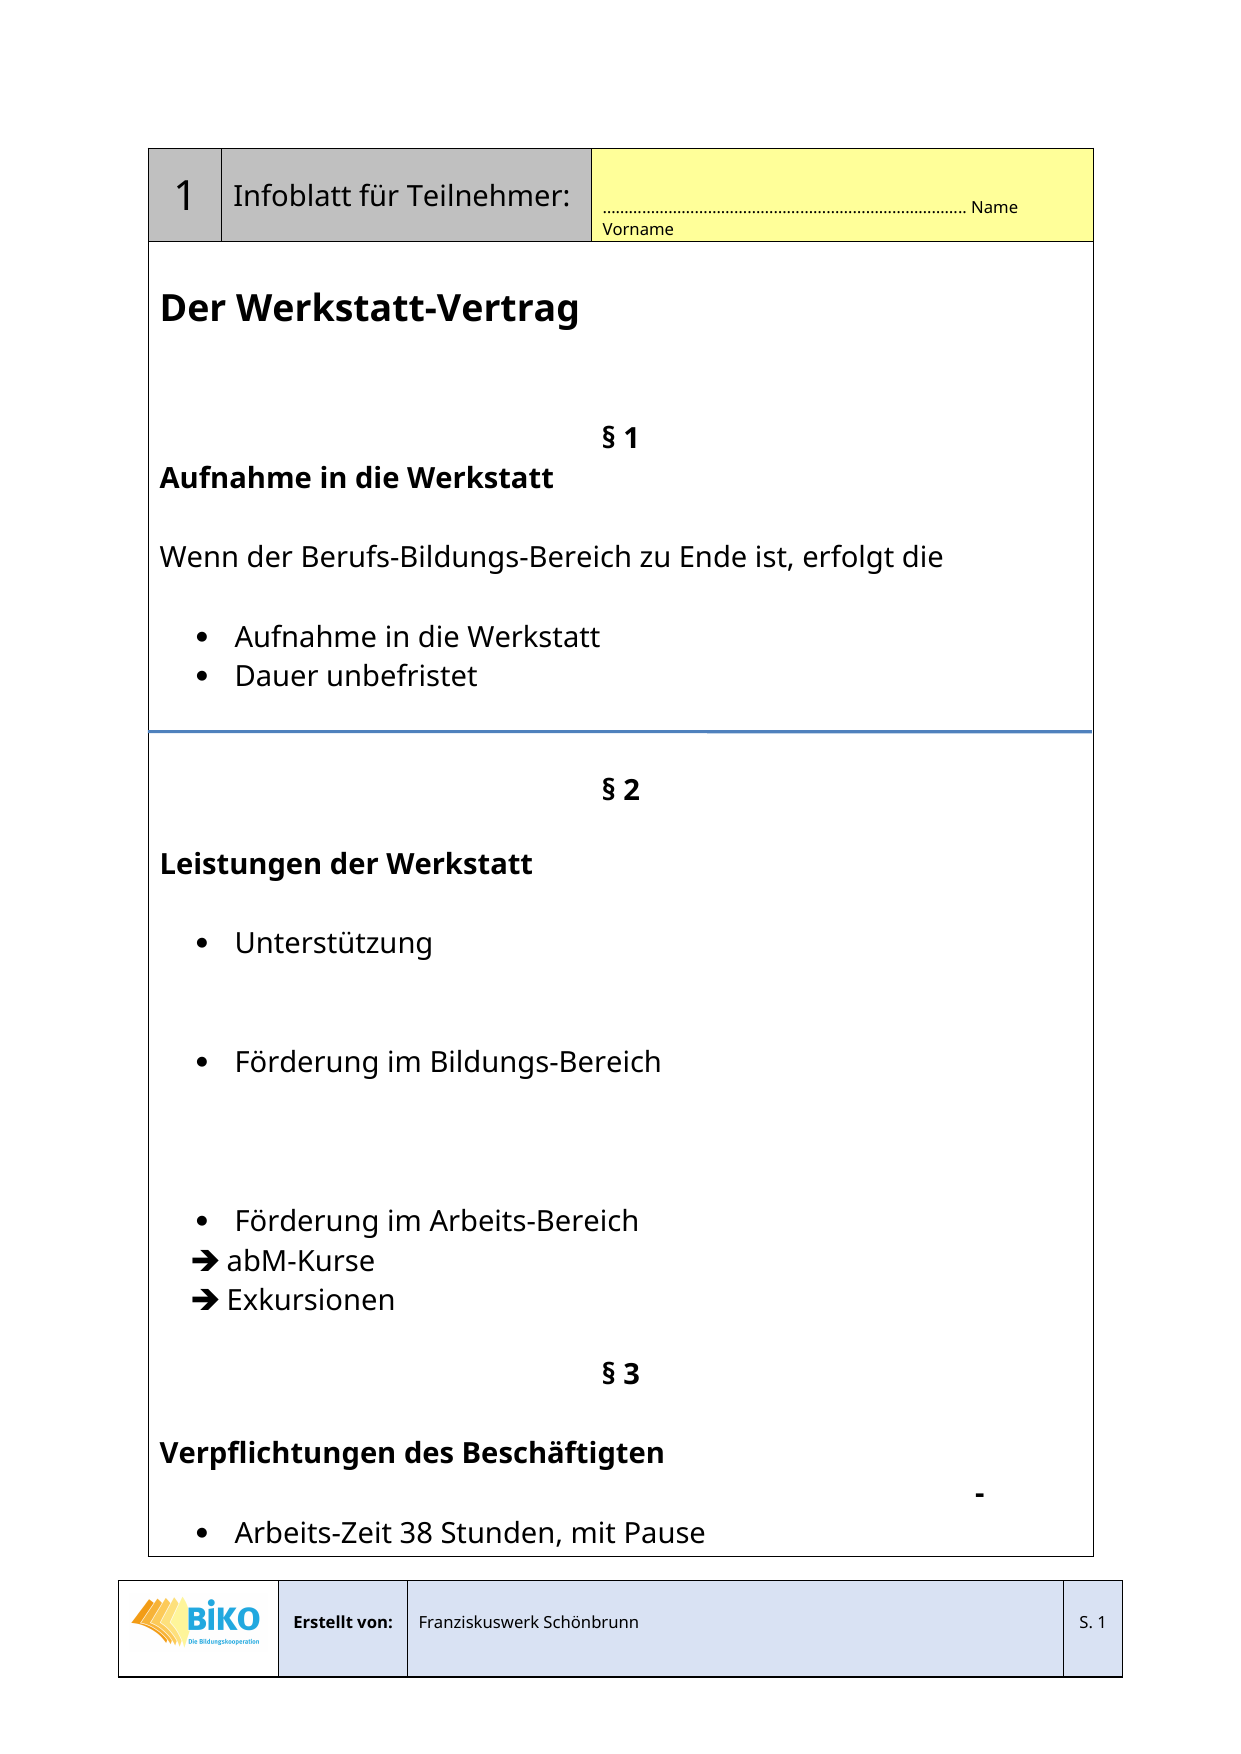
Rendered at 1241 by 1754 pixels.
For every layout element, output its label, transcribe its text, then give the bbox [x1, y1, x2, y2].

table_header 1 [149, 149, 221, 241]
picture [129, 1593, 268, 1652]
table_header ……………………………………………………………………….. Name Vorname [592, 149, 1093, 241]
table_header Infoblatt für Teilnehmer: [222, 149, 591, 241]
